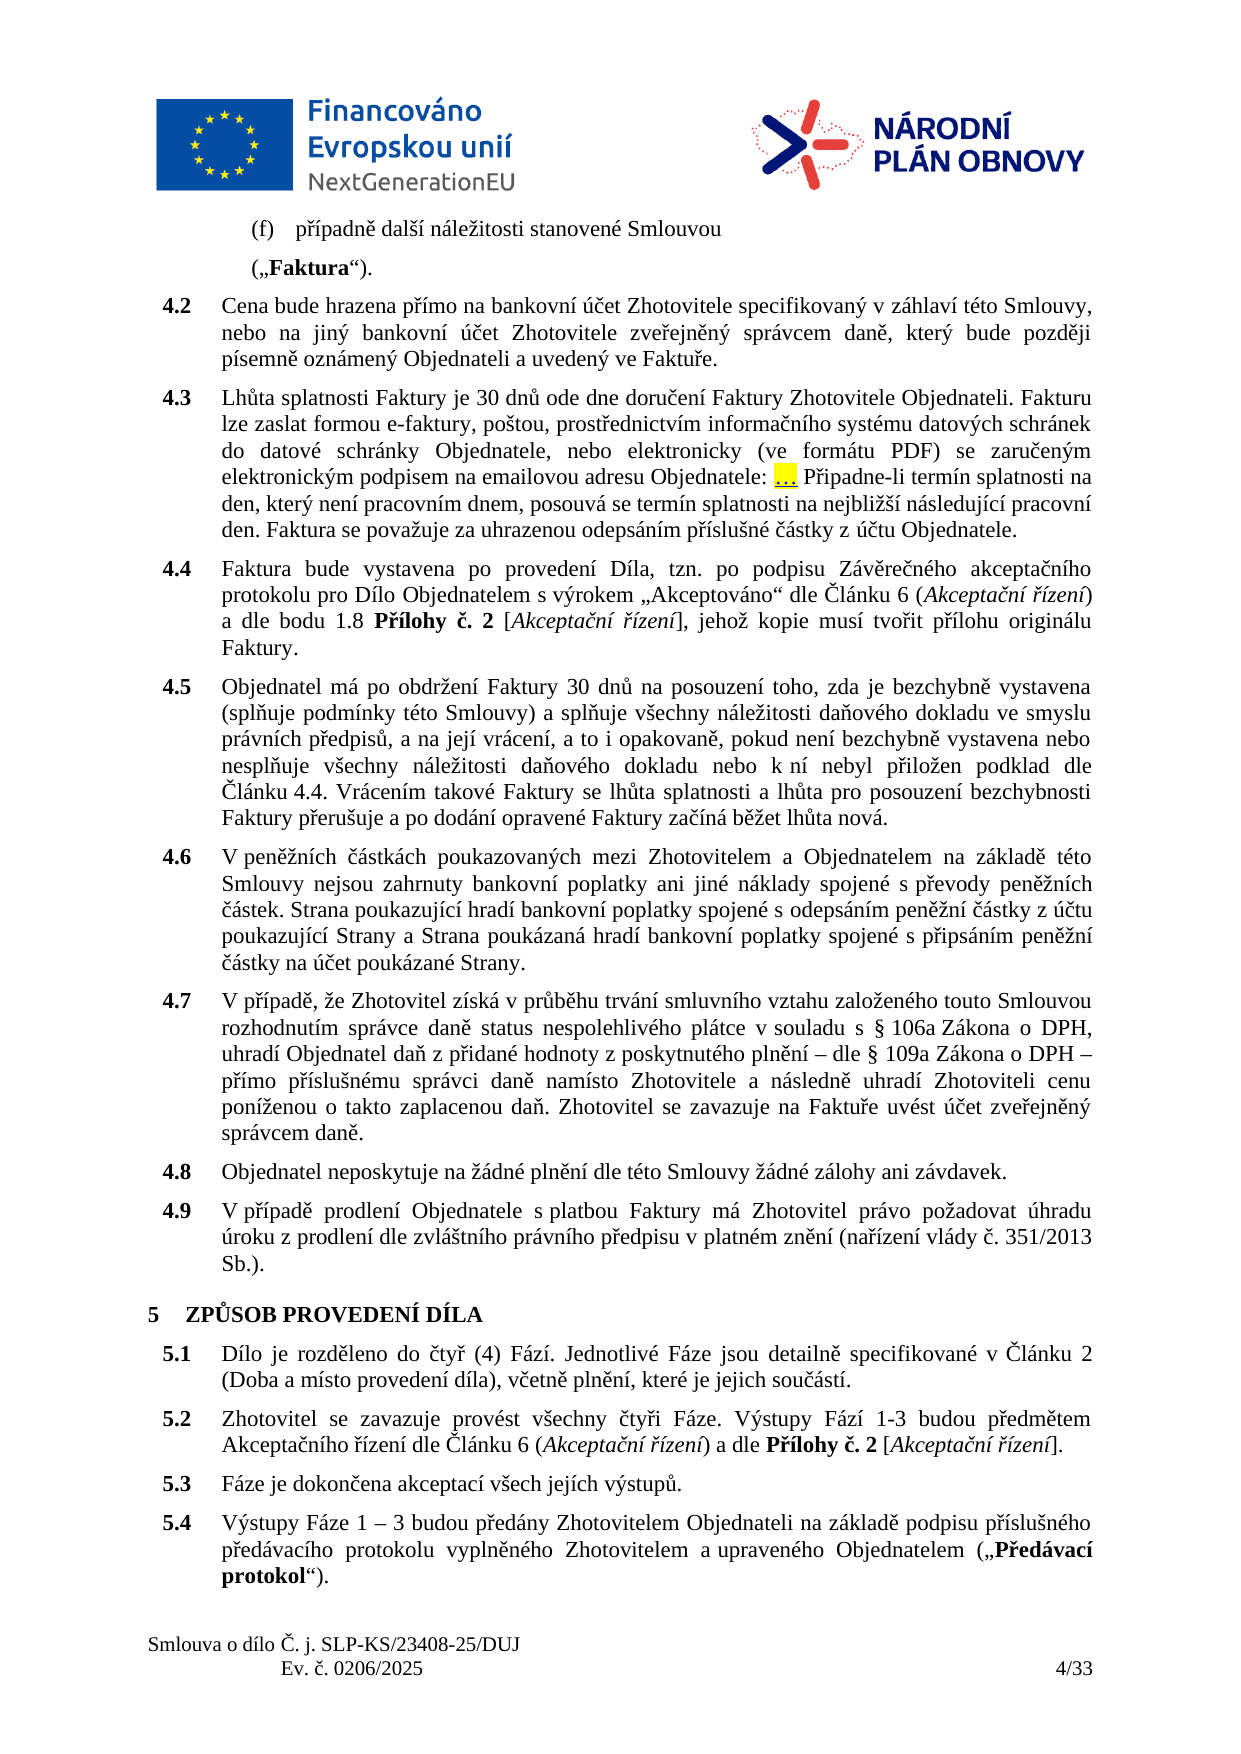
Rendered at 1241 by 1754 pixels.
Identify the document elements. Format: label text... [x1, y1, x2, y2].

picture [147, 86, 1093, 203]
text Dílo je rozděleno do čtyř (4) Fází. Jednotlivé Fáze jsou detailně specifikované v Článku 2 (Doba a místo provedení díla), včetně plnění, které je jejich součástí. [162, 1340, 1093, 1393]
text Zhotovitel se zavazuje provést všechny čtyři Fáze. Výstupy Fází 1-3 budou předmětem Akceptačního řízení dle Článku 6 (Akceptační řízení) a dle Přílohy č. 2 [Akceptační řízení]. [162, 1405, 1093, 1458]
text V peněžních částkách poukazovaných mezi Zhotovitelem a Objednatelem na základě této Smlouvy nejsou zahrnuty bankovní poplatky ani jiné náklady spojené s převody peněžních částek. Strana poukazující hradí bankovní poplatky spojené s odepsáním peněžní částky z účtu poukazující Strany a Strana poukázaná hradí bankovní poplatky spojené s připsáním peněžní částky na účet poukázané Strany. [162, 843, 1093, 975]
text V případě, že Zhotovitel získá v průběhu trvání smluvního vztahu založeného touto Smlouvou rozhodnutím správce daně status nespolehlivého plátce v souladu s § 106a Zákona o DPH, uhradí Objednatel daň z přidané hodnoty z poskytnutého plnění – dle § 109a Zákona o DPH – přímo příslušnému správci daně namísto Zhotovitele a následně uhradí Zhotoviteli cenu poníženou o takto zaplacenou daň. Zhotovitel se zavazuje na Faktuře uvést účet zveřejněný správcem daně. [162, 988, 1093, 1146]
text Výstupy Fáze 1 – 3 budou předány Zhotovitelem Objednateli na základě podpisu příslušného předávacího protokolu vyplněného Zhotovitelem a upraveného Objednatelem („Předávací protokol“). [162, 1509, 1093, 1588]
text Lhůta splatnosti Faktury je 30 dnů ode dne doručení Faktury Zhotovitele Objednateli. Fakturu lze zaslat formou e-faktury, poštou, prostřednictvím informačního systému datových schránek do datové schránky Objednatele, nebo elektronicky (ve formátu PDF) se zaručeným elektronickým podpisem na emailovou adresu Objednatele: … Připadne-li termín splatnosti na den, který není pracovním dnem, posouvá se termín splatnosti na nejbližší následující pracovní den. Faktura se považuje za uhrazenou odepsáním příslušné částky z účtu Objednatele. [162, 384, 1093, 542]
text Objednatel neposkytuje na žádné plnění dle této Smlouvy žádné zálohy ani závdavek. [162, 1158, 1093, 1184]
text Cena bude hrazena přímo na bankovní účet Zhotovitele specifikovaný v záhlaví této Smlouvy, nebo na jiný bankovní účet Zhotovitele zveřejněný správcem daně, který bude později písemně oznámený Objednateli a uvedený ve Faktuře. [162, 293, 1093, 372]
list („Faktura“). [251, 254, 1093, 280]
text V případě prodlení Objednatele s platbou Faktury má Zhotovitel právo požadovat úhradu úroku z prodlení dle zvláštního právního předpisu v platném znění (nařízení vlády č. 351/2013 Sb.). [162, 1197, 1093, 1276]
subtitle Způsob provedení Díla [148, 1301, 1093, 1327]
text Faktura bude vystavena po provedení Díla, tzn. po podpisu Závěrečného akceptačního protokolu pro Dílo Objednatelem s výrokem „Akceptováno“ dle Článku 6 (Akceptační řízení) a dle bodu 1.8 Přílohy č. 2 [Akceptační řízení], jehož kopie musí tvořit přílohu originálu Faktury. [162, 555, 1093, 660]
text případně další náležitosti stanovené Smlouvou [251, 215, 1093, 241]
text Fáze je dokončena akceptací všech jejích výstupů. [162, 1470, 1093, 1497]
text Objednatel má po obdržení Faktury 30 dnů na posouzení toho, zda je bezchybně vystavena (splňuje podmínky této Smlouvy) a splňuje všechny náležitosti daňového dokladu ve smyslu právních předpisů, a na její vrácení, a to i opakovaně, pokud není bezchybně vystavena nebo nesplňuje všechny náležitosti daňového dokladu nebo k ní nebyl přiložen podklad dle Článku 4.4. Vrácením takové Faktury se lhůta splatnosti a lhůta pro posouzení bezchybnosti Faktury přerušuje a po dodání opravené Faktury začíná běžet lhůta nová. [162, 673, 1093, 831]
